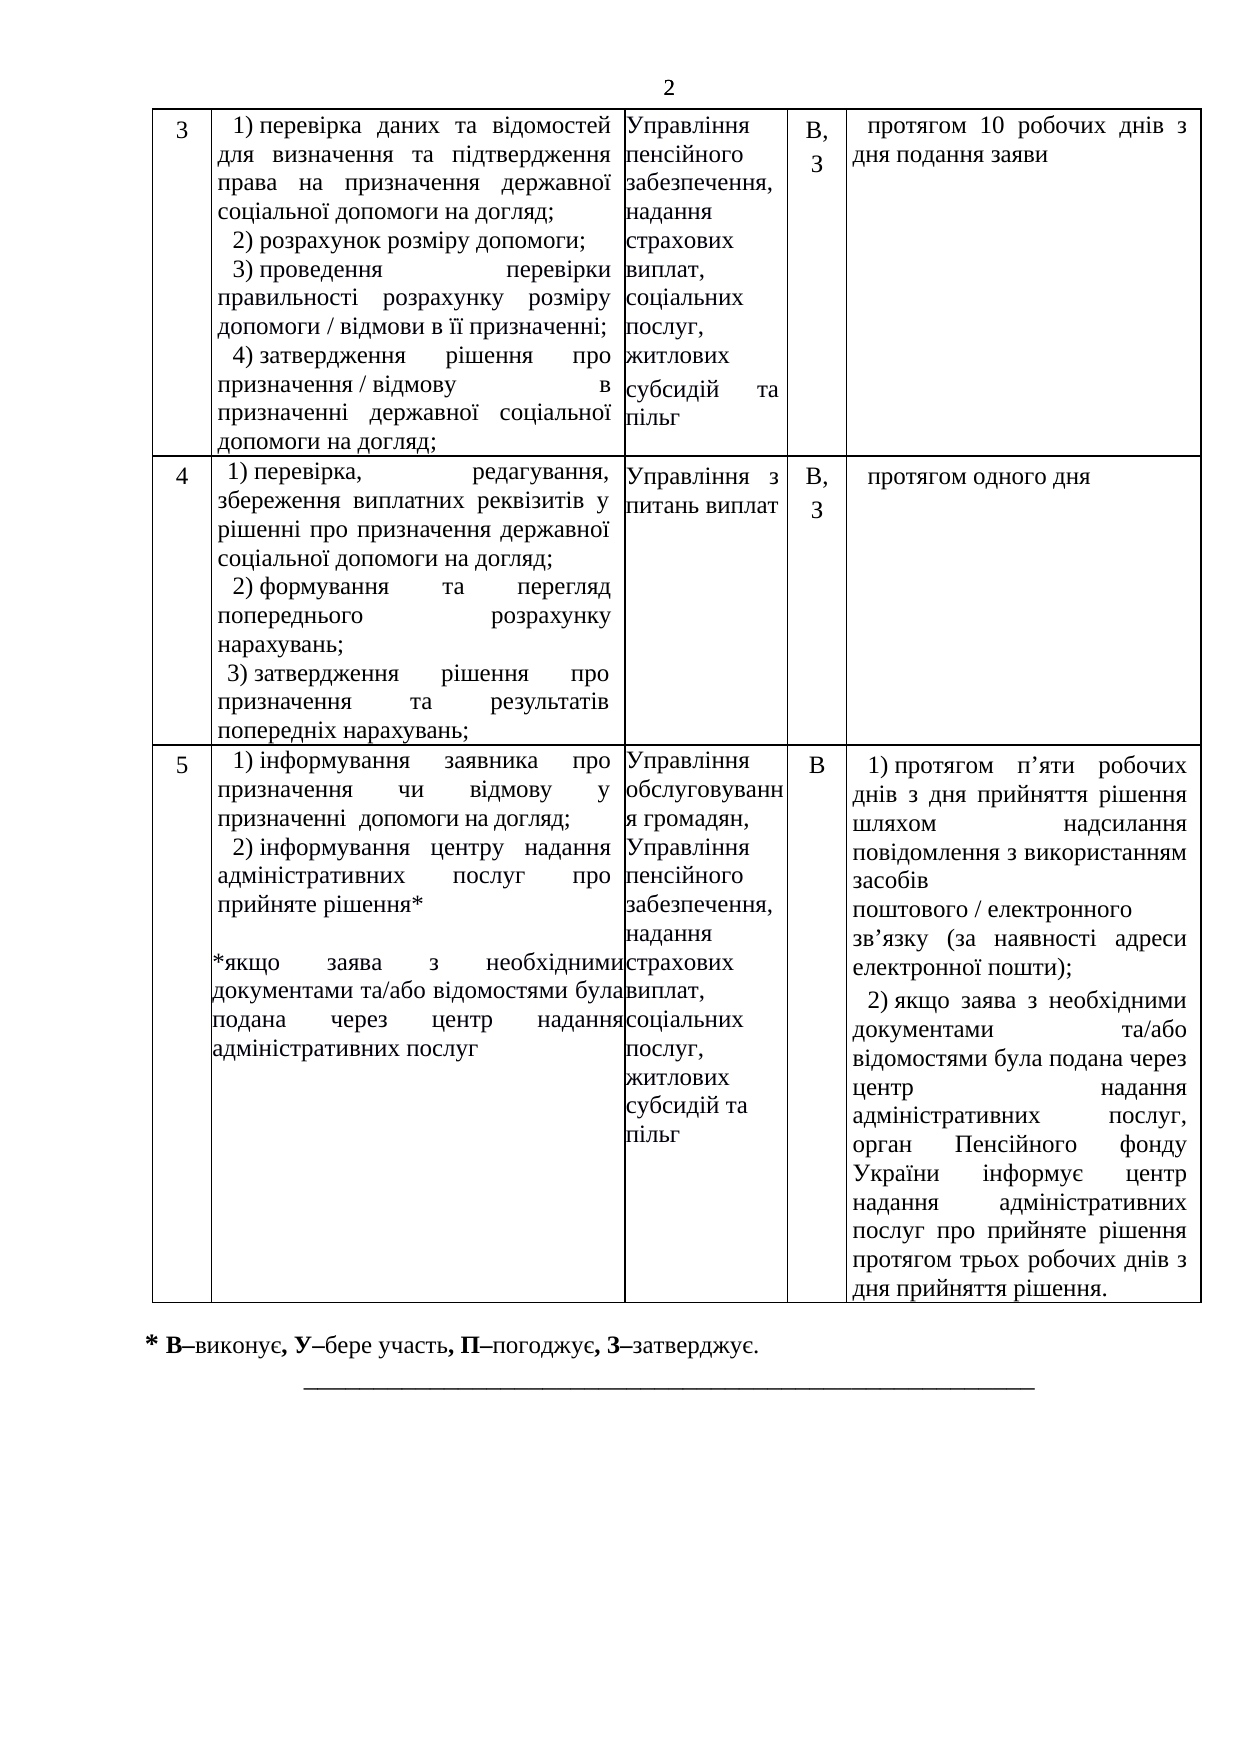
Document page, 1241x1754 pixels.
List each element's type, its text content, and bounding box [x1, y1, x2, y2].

table_cell В, З [788, 110, 846, 455]
table_cell 1) перевірка, редагування, збереження виплатних реквізитів у рішенні про призначення державної соціальної допомоги на догляд; 2) формування та перегляд попереднього розрахунку нарахувань; 3) затвердження рішення про призначення та результатів попередніх нарахувань; [212, 457, 624, 744]
table_cell Управління обслуговування громадян, Управління пенсійного забезпечення, надання страхових виплат, соціальних послуг, житлових субсидій та пільг [626, 746, 787, 1302]
table_cell протягом одного дня [847, 457, 1200, 744]
table_cell 1) перевірка даних та відомостей для визначення та підтвердження права на призначення державної соціальної допомоги на догляд; 2) розрахунок розміру допомоги; 3) проведення перевірки правильності розрахунку розміру допомоги / відмови в її призначенні; 4) затвердження рішення про призначення / відмову в призначенні державної соціальної допомоги на догляд; [212, 110, 624, 455]
table_cell Управління з питань виплат [626, 457, 787, 744]
text ____________________________________________________ [137, 1360, 1201, 1393]
table_cell В [788, 746, 846, 1302]
table_cell 3 [153, 110, 211, 455]
table_cell 1) інформування заявника про призначення чи відмову у призначенні допомоги на догляд; 2) інформування центру надання адміністративних послуг про прийняте рішення* *якщо заява з необхідними документами та/або відомостями була подана через центр надання адміністративних послуг [212, 746, 624, 1302]
table_cell протягом 10 робочих днів з дня подання заяви [847, 110, 1200, 455]
table_cell В, З [788, 457, 846, 744]
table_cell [626, 110, 787, 455]
table_cell 4 [153, 457, 211, 744]
table_cell 1) протягом п’яти робочих днів з дня прийняття рішення шляхом надсилання повідомлення з використанням засобів поштового / електронного зв’язку (за наявності адреси електронної пошти); 2) якщо заява з необхідними документами та/або відомостями була подана через центр надання адміністративних послуг, орган Пенсійного фонду України інформує центр надання адміністративних послуг про прийняте рішення протягом трьох робочих днів з дня прийняття рішення. [847, 746, 1200, 1302]
table_cell 5 [153, 746, 211, 1302]
text * В–виконує, У–бере участь, П–погоджує, З–затверджує. [137, 1328, 1201, 1360]
